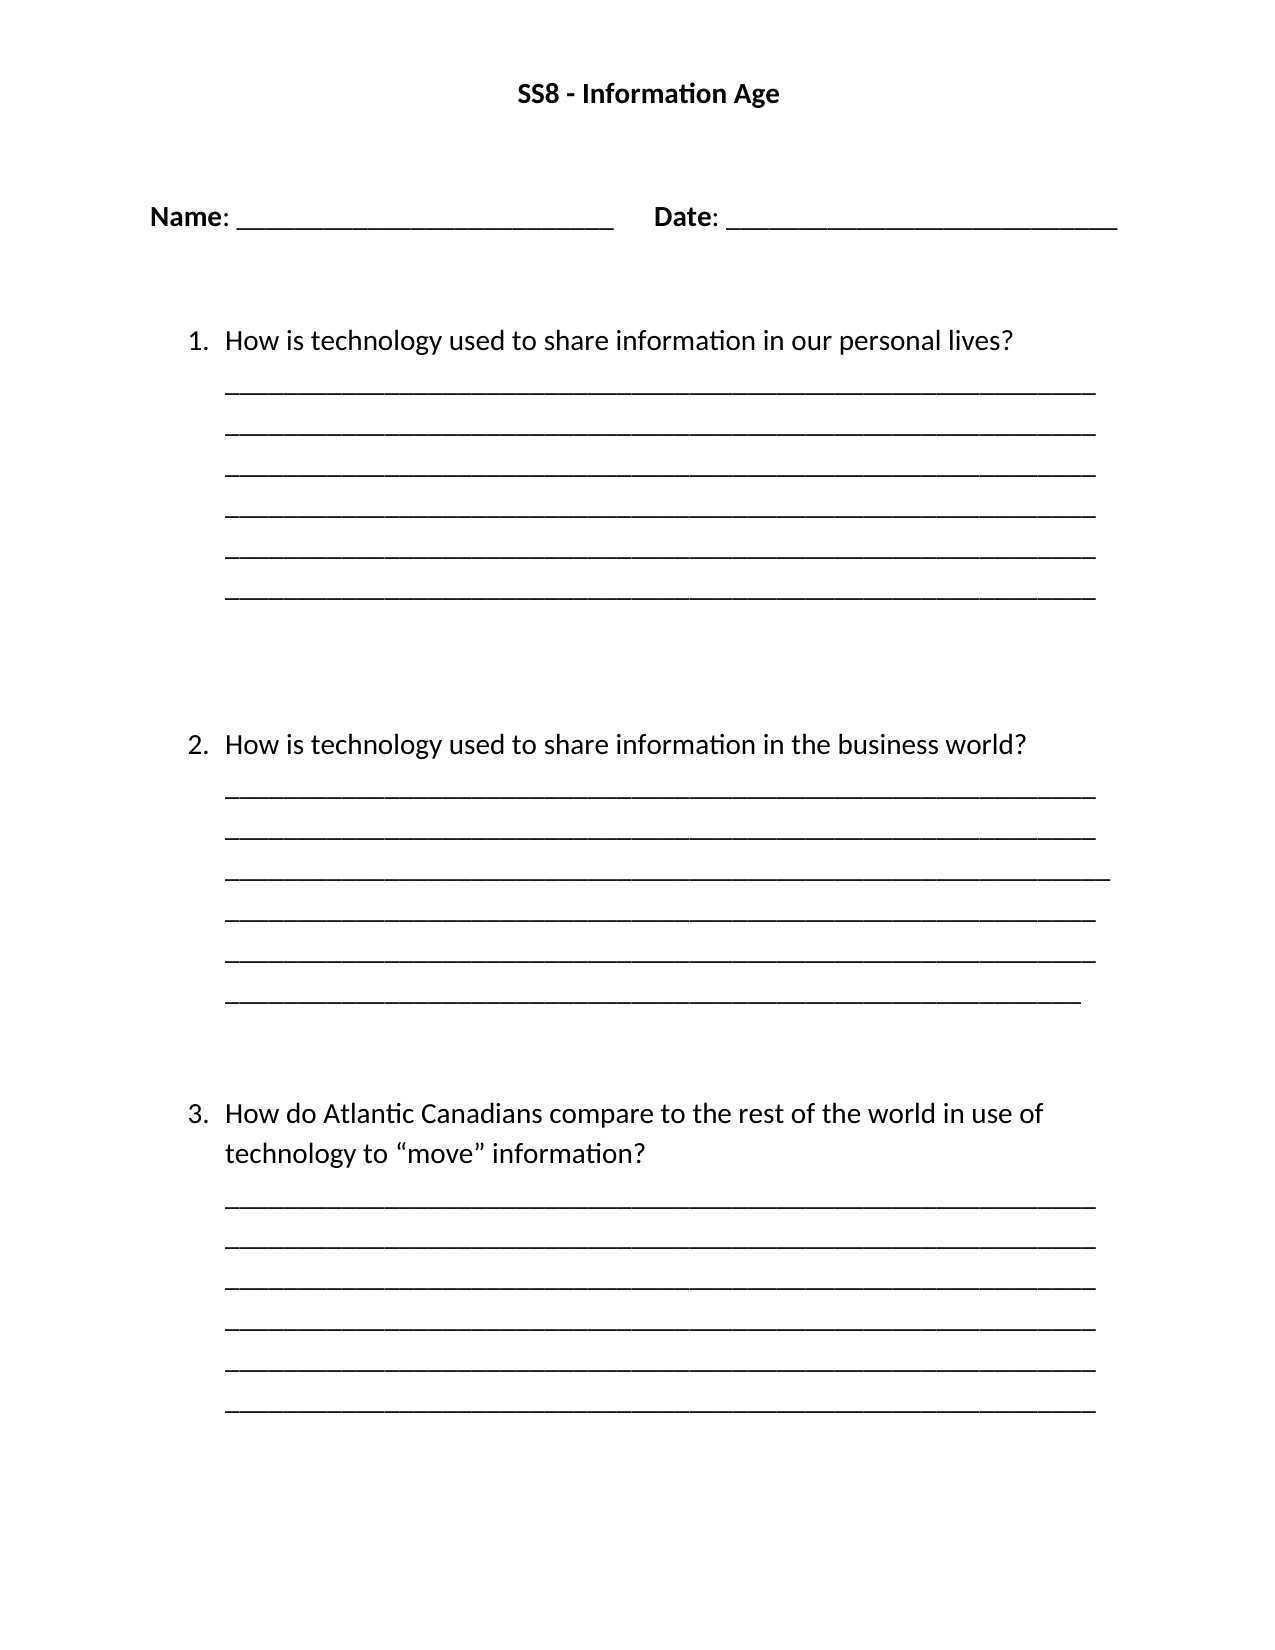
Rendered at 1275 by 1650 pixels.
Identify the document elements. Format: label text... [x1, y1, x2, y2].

list ____________________________________________________________ [225, 890, 1125, 926]
list ____________________________________________________________ [225, 363, 1125, 399]
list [225, 1381, 1125, 1417]
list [225, 1340, 1125, 1376]
list ____________________________________________________________ [225, 527, 1125, 562]
list ____________________________________________________________ [225, 1177, 1125, 1212]
list How do Atlantic Canadians compare to the rest of the world in use of technology to “move” information? [187, 1095, 1125, 1171]
list How is technology used to share information in our personal lives? [187, 322, 1125, 358]
list ____________________________________________________________ [225, 568, 1125, 603]
text SS8 - Information Age [150, 75, 1125, 111]
list ___________________________________________________________ [225, 972, 1125, 1007]
list ____________________________________________________________ [225, 404, 1125, 439]
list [225, 1299, 1125, 1335]
list ____________________________________________________________ [225, 1217, 1125, 1253]
text Name: __________________________ Date: ___________________________ [150, 198, 1125, 234]
list ____________________________________________________________ [225, 1258, 1125, 1294]
list How is technology used to share information in the business world? [187, 726, 1125, 762]
list ____________________________________________________________ [225, 486, 1125, 521]
list _____________________________________________________________ [225, 849, 1125, 885]
list ____________________________________________________________ [225, 767, 1125, 803]
list ____________________________________________________________ [225, 931, 1125, 967]
list ____________________________________________________________ [225, 808, 1125, 844]
list ____________________________________________________________ [225, 445, 1125, 481]
